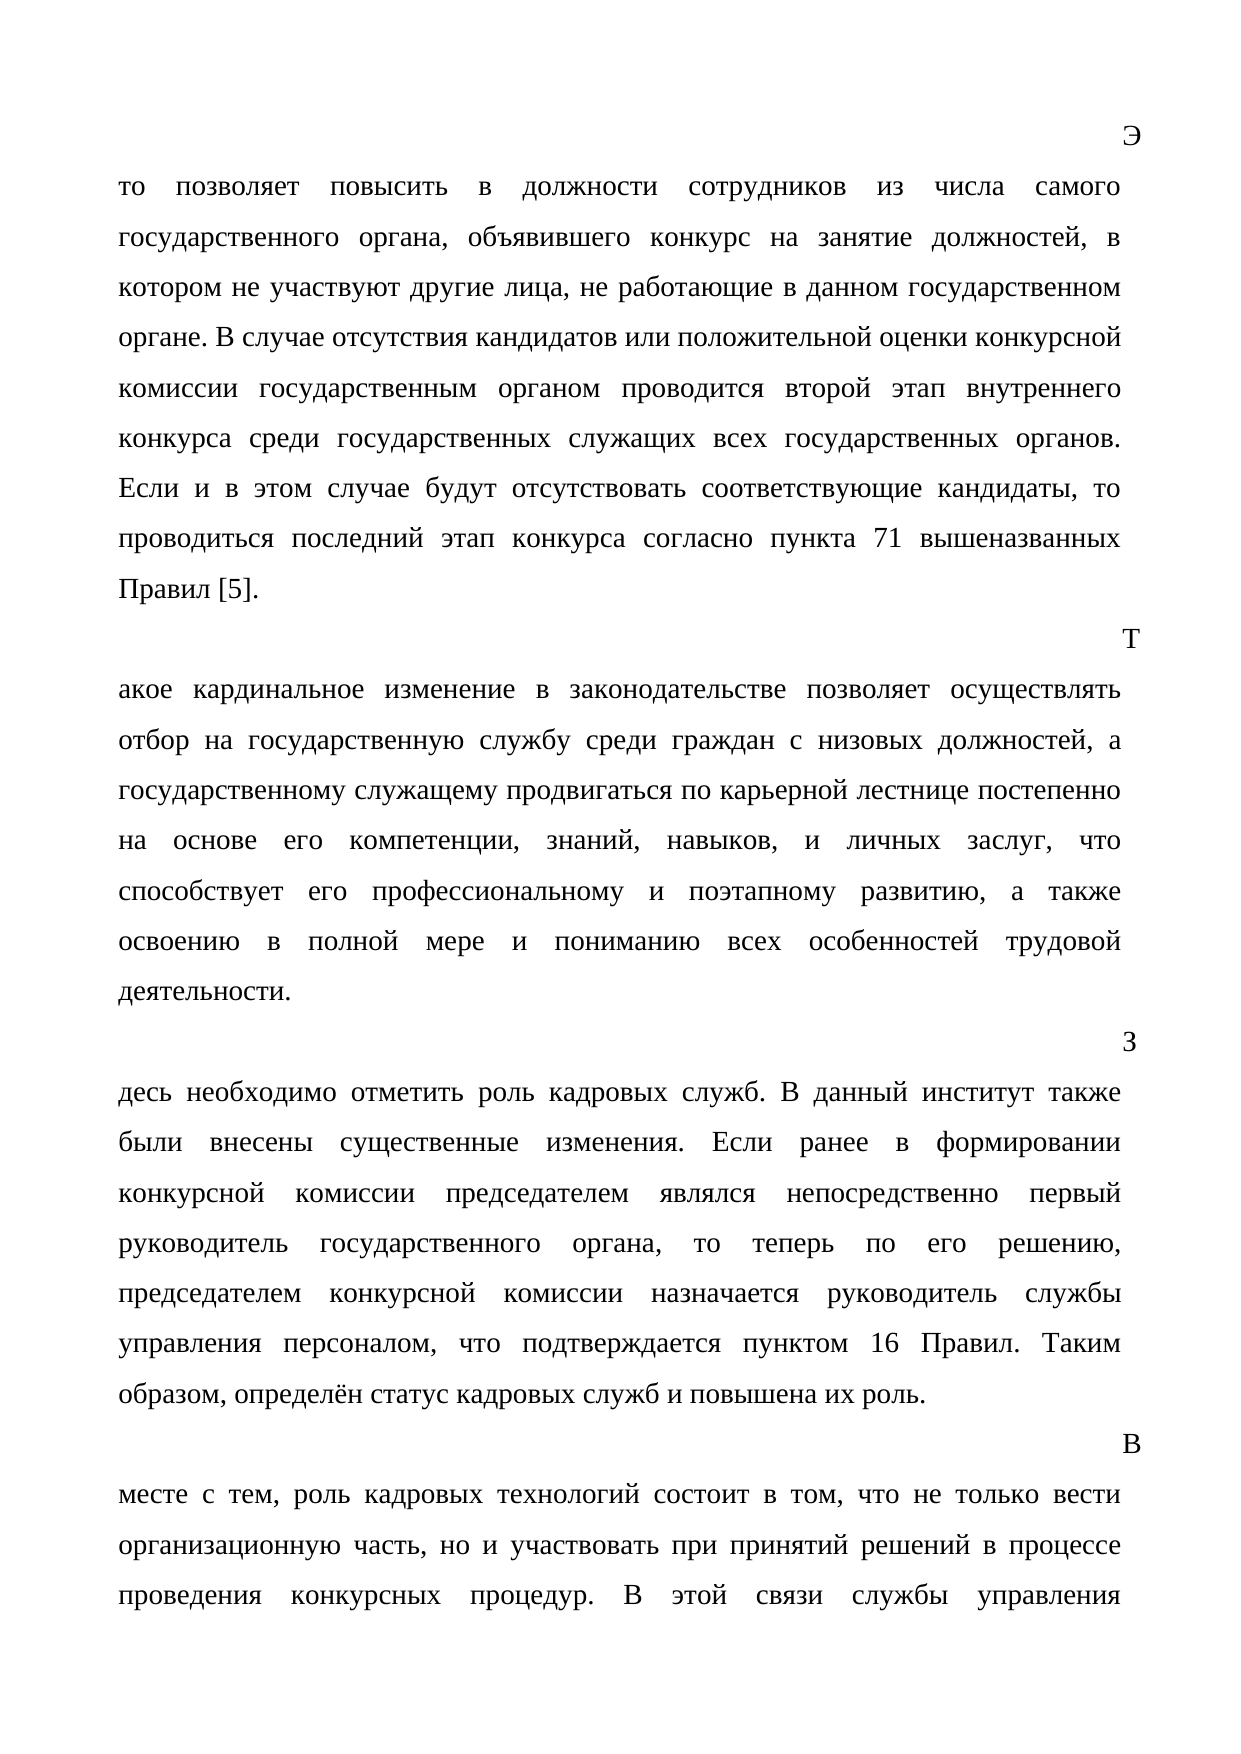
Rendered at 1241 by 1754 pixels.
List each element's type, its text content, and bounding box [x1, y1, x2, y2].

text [118, 1426, 1122, 1611]
text Это позволяет повысить в должности сотрудников из числа самого государственного органа, объявившего конкурс на занятие должностей, в котором не участвуют другие лица, не работающие в данном государственном органе. В случае отсутствия кандидатов или положительной оценки конкурсной комиссии государственным органом проводится второй этап внутреннего конкурса среди государственных служащих всех государственных органов. Если и в этом случае будут отсутствовать соответствующие кандидаты, то проводиться последний этап конкурса согласно пункта 71 вышеназванных Правил [5]. [118, 118, 1122, 604]
text Здесь необходимо отметить роль кадровых служб. В данный институт также были внесены существенные изменения. Если ранее в формировании конкурсной комиссии председателем являлся непосредственно первый руководитель государственного органа, то теперь по его решению, председателем конкурсной комиссии назначается руководитель службы управления персоналом, что подтверждается пунктом 16 Правил. Таким образом, определён статус кадровых служб и повышена их роль. [118, 1024, 1122, 1409]
text Такое кардинальное изменение в законодательстве позволяет осуществлять отбор на государственную службу среди граждан с низовых должностей, а государственному служащему продвигаться по карьерной лестнице постепенно на основе его компетенции, знаний, навыков, и личных заслуг, что способствует его профессиональному и поэтапному развитию, а также освоению в полной мере и пониманию всех особенностей трудовой деятельности. [118, 621, 1122, 1007]
